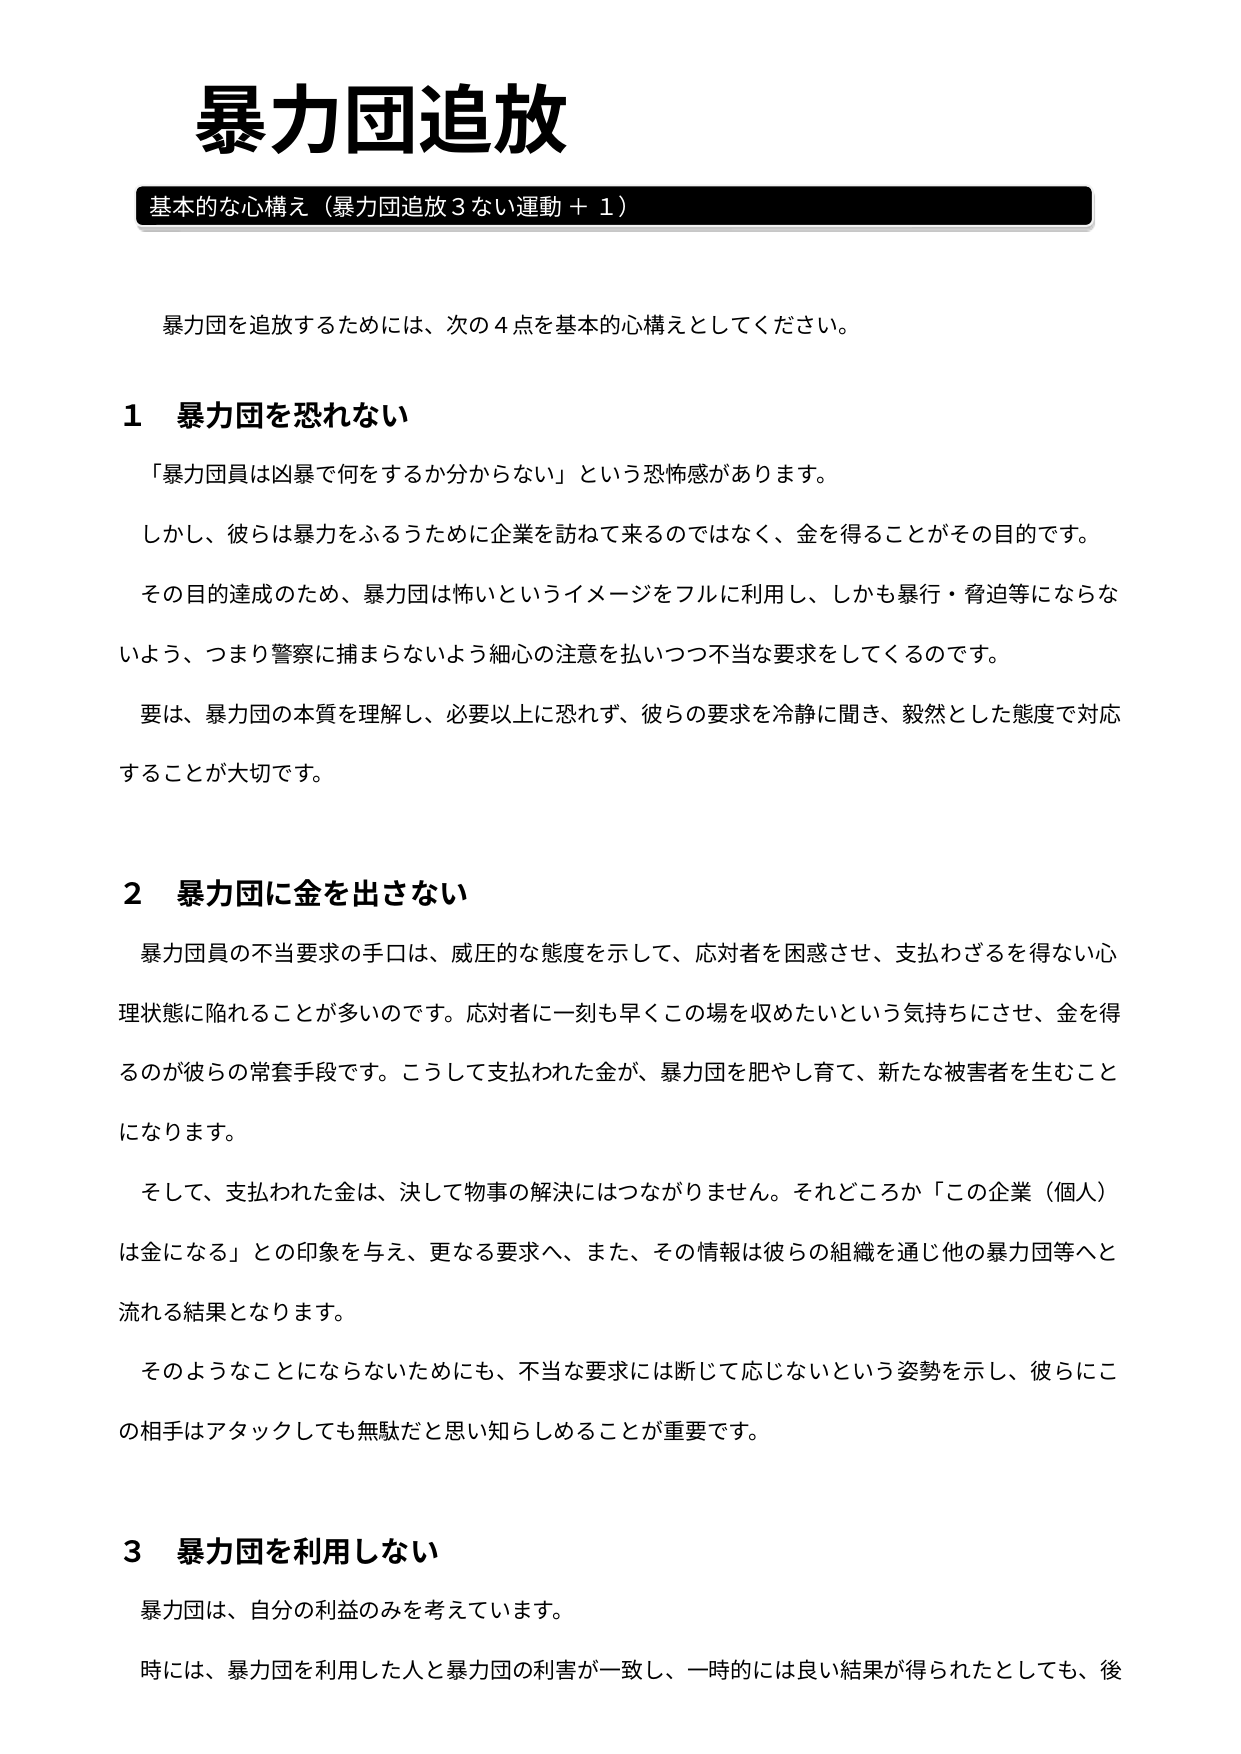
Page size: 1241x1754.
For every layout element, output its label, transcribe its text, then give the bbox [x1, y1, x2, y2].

text 暴力団追放 [118, 55, 1122, 174]
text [118, 1579, 1122, 1699]
text 暴力団員の不当要求の手口は、威圧的な態度を示して、応対者を困惑させ、支払わざるを得ない心理状態に陥れることが多いのです。応対者に一刻も早くこの場を収めたいという気持ちにさせ、金を得るのが彼らの常套手段です。こうして支払われた金が、暴力団を肥やし育て、新たな被害者を生むことになります。 そして、支払われた金は、決して物事の解決にはつながりません。それどころか「この企業（個人）は金になる」との印象を与え、更なる要求へ、また、その情報は彼らの組織を通じ他の暴力団等へと流れる結果となります。 そのようなことにならないためにも、不当な要求には断じて応じないという姿勢を示し、彼らにこの相手はアタックしても無駄だと思い知らしめることが重要です。 [118, 922, 1122, 1460]
text １ 暴力団を恐れない [118, 384, 1122, 443]
text 暴力団を追放するためには、次の４点を基本的心構えとしてください。 [118, 294, 1122, 354]
text ２ 暴力団に金を出さない [118, 862, 1122, 922]
text 「暴力団員は凶暴で何をするか分からない」という恐怖感があります。 しかし、彼らは暴力をふるうために企業を訪ねて来るのではなく、金を得ることがその目的です。 その目的達成のため、暴力団は怖いというイメージをフルに利用し、しかも暴行・脅迫等にならないよう、つまり警察に捕まらないよう細心の注意を払いつつ不当な要求をしてくるのです。 要は、暴力団の本質を理解し、必要以上に恐れず、彼らの要求を冷静に聞き、毅然とした態度で対応することが大切です。 [118, 443, 1122, 802]
text ３ 暴力団を利用しない [118, 1520, 1122, 1579]
